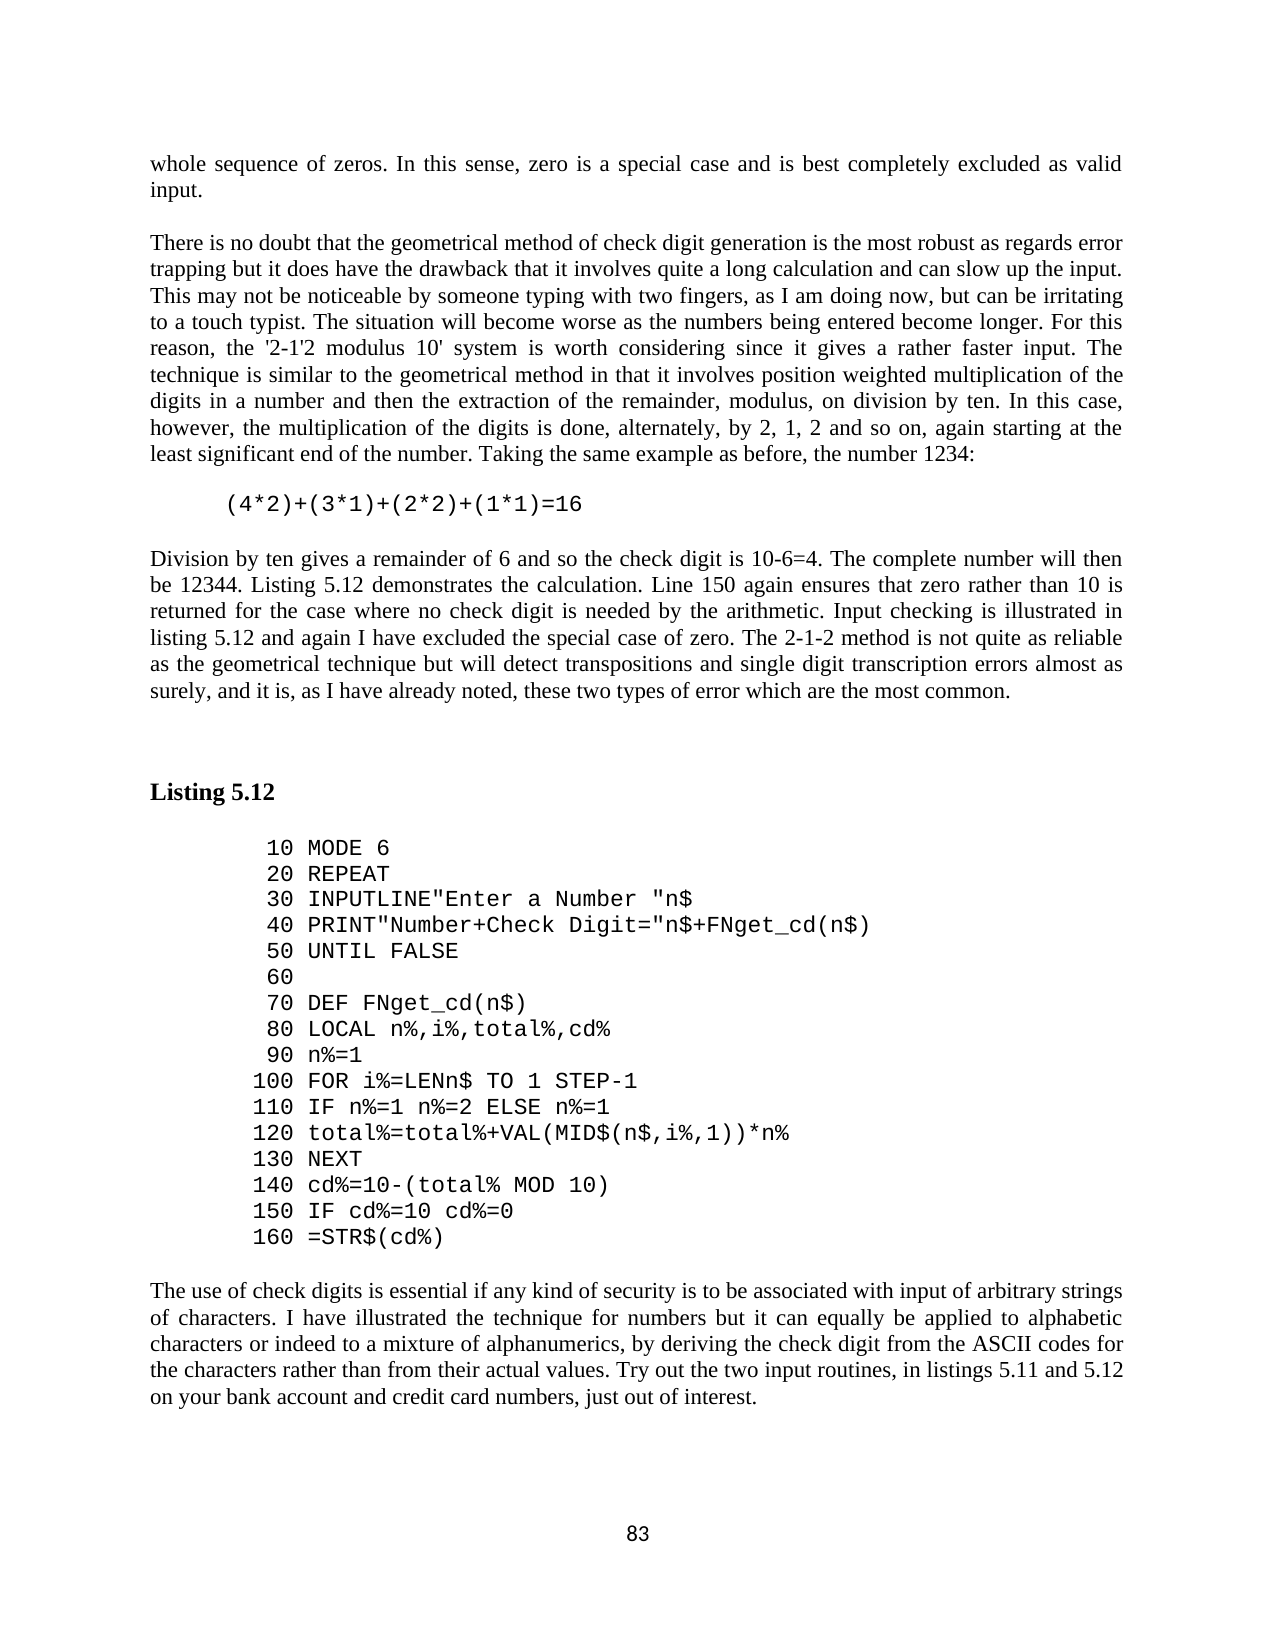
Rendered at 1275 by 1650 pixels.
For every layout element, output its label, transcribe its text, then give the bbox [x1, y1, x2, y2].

text 120 total%=total%+VAL(MID$(n$,i%,1))*n% [225, 1121, 1125, 1147]
text 110 IF n%=1 n%=2 ELSE n%=1 [225, 1095, 1125, 1121]
text 50 UNTIL FALSE [225, 940, 1125, 966]
text 20 REPEAT [225, 862, 1125, 888]
text Division by ten gives a remainder of 6 and so the check digit is 10-6=4. The complete number will then be 12344. Listing 5.12 demonstrates the calculation. Line 150 again ensures that zero rather than 10 is returned for the case where no check digit is needed by the arithmetic. Input checking is illustrated in listing 5.12 and again I have excluded the special case of zero. The 2-1-2 method is not quite as reliable as the geometrical technique but will detect transpositions and single digit transcription errors almost as surely, and it is, as I have already noted, these two types of error which are the most common. [150, 545, 1125, 703]
text (4*2)+(3*1)+(2*2)+(1*1)=16 [150, 493, 1125, 518]
subtitle Listing 5.12 [150, 777, 1125, 805]
text 140 cd%=10-(total% MOD 10) [225, 1173, 1125, 1199]
text The use of check digits is essential if any kind of security is to be associated with input of arbitrary strings of characters. I have illustrated the technique for numbers but it can equally be applied to alphabetic characters or indeed to a mixture of alphanumerics, by deriving the check digit from the ASCII codes for the characters rather than from their actual values. Try out the two input routines, in listings 5.11 and 5.12 on your bank account and credit card numbers, just out of interest. [150, 1277, 1125, 1409]
text 70 DEF FNget_cd(n$) [225, 992, 1125, 1017]
text 90 n%=1 [225, 1043, 1125, 1069]
text There is no doubt that the geometrical method of check digit generation is the most robust as regards error trapping but it does have the drawback that it involves quite a long calculation and can slow up the input. This may not be noticeable by someone typing with two fingers, as I am doing now, but can be irritating to a touch typist. The situation will become worse as the numbers being entered become longer. For this reason, the '2-1'2 modulus 10' system is worth considering since it gives a rather faster input. The technique is similar to the geometrical method in that it involves position weighted multiplication of the digits in a number and then the extraction of the remainder, modulus, on division by ten. In this case, however, the multiplication of the digits is done, alternately, by 2, 1, 2 and so on, again starting at the least significant end of the number. Taking the same example as before, the number 1234: [150, 229, 1125, 466]
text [150, 150, 1125, 203]
text 160 =STR$(cd%) [225, 1225, 1125, 1251]
text 130 NEXT [225, 1147, 1125, 1173]
text 60 [225, 966, 1125, 992]
text 40 PRINT"Number+Check Digit="n$+FNget_cd(n$) [225, 914, 1125, 940]
text 80 LOCAL n%,i%,total%,cd% [225, 1017, 1125, 1043]
text 30 INPUTLINE"Enter a Number "n$ [225, 888, 1125, 914]
text 150 IF cd%=10 cd%=0 [225, 1199, 1125, 1225]
text 100 FOR i%=LENn$ TO 1 STEP-1 [225, 1069, 1125, 1095]
text 10 MODE 6 [225, 836, 1125, 862]
